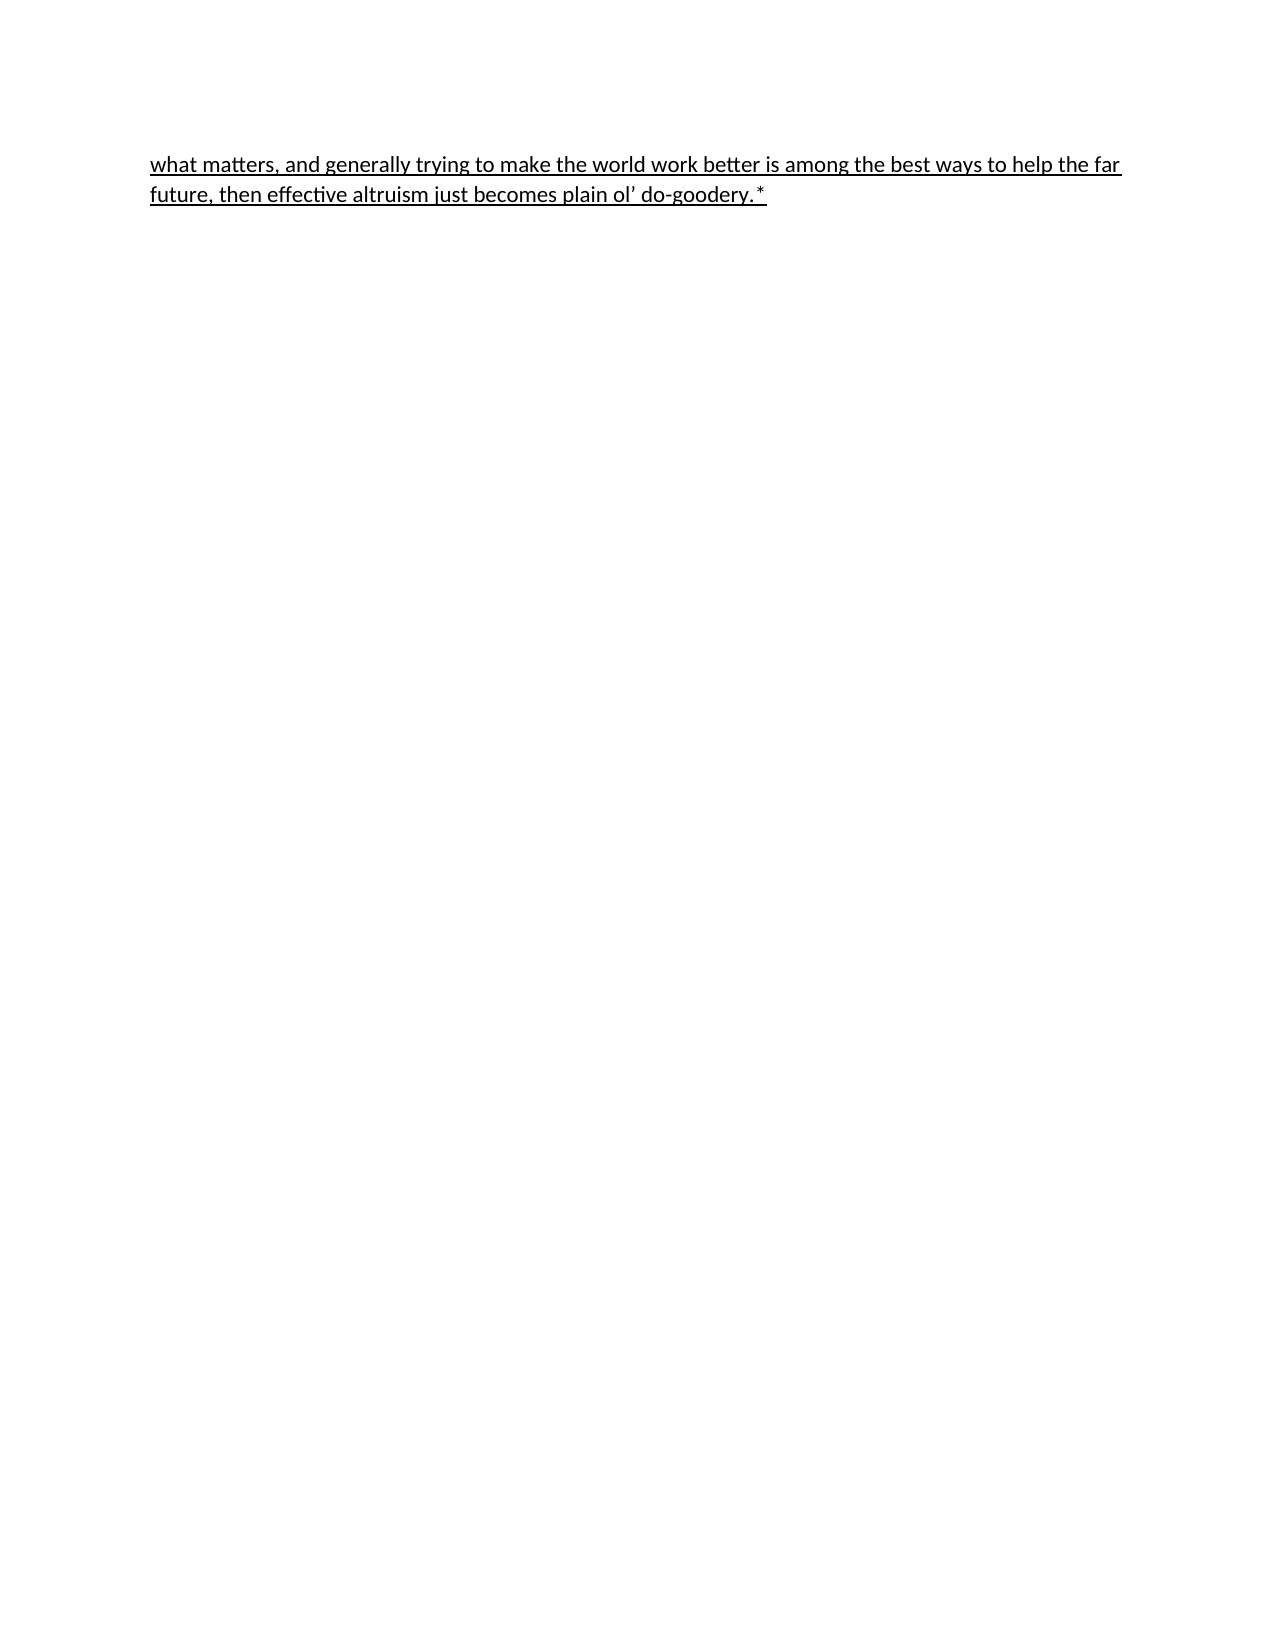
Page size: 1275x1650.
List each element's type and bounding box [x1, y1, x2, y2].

text [150, 150, 1125, 208]
